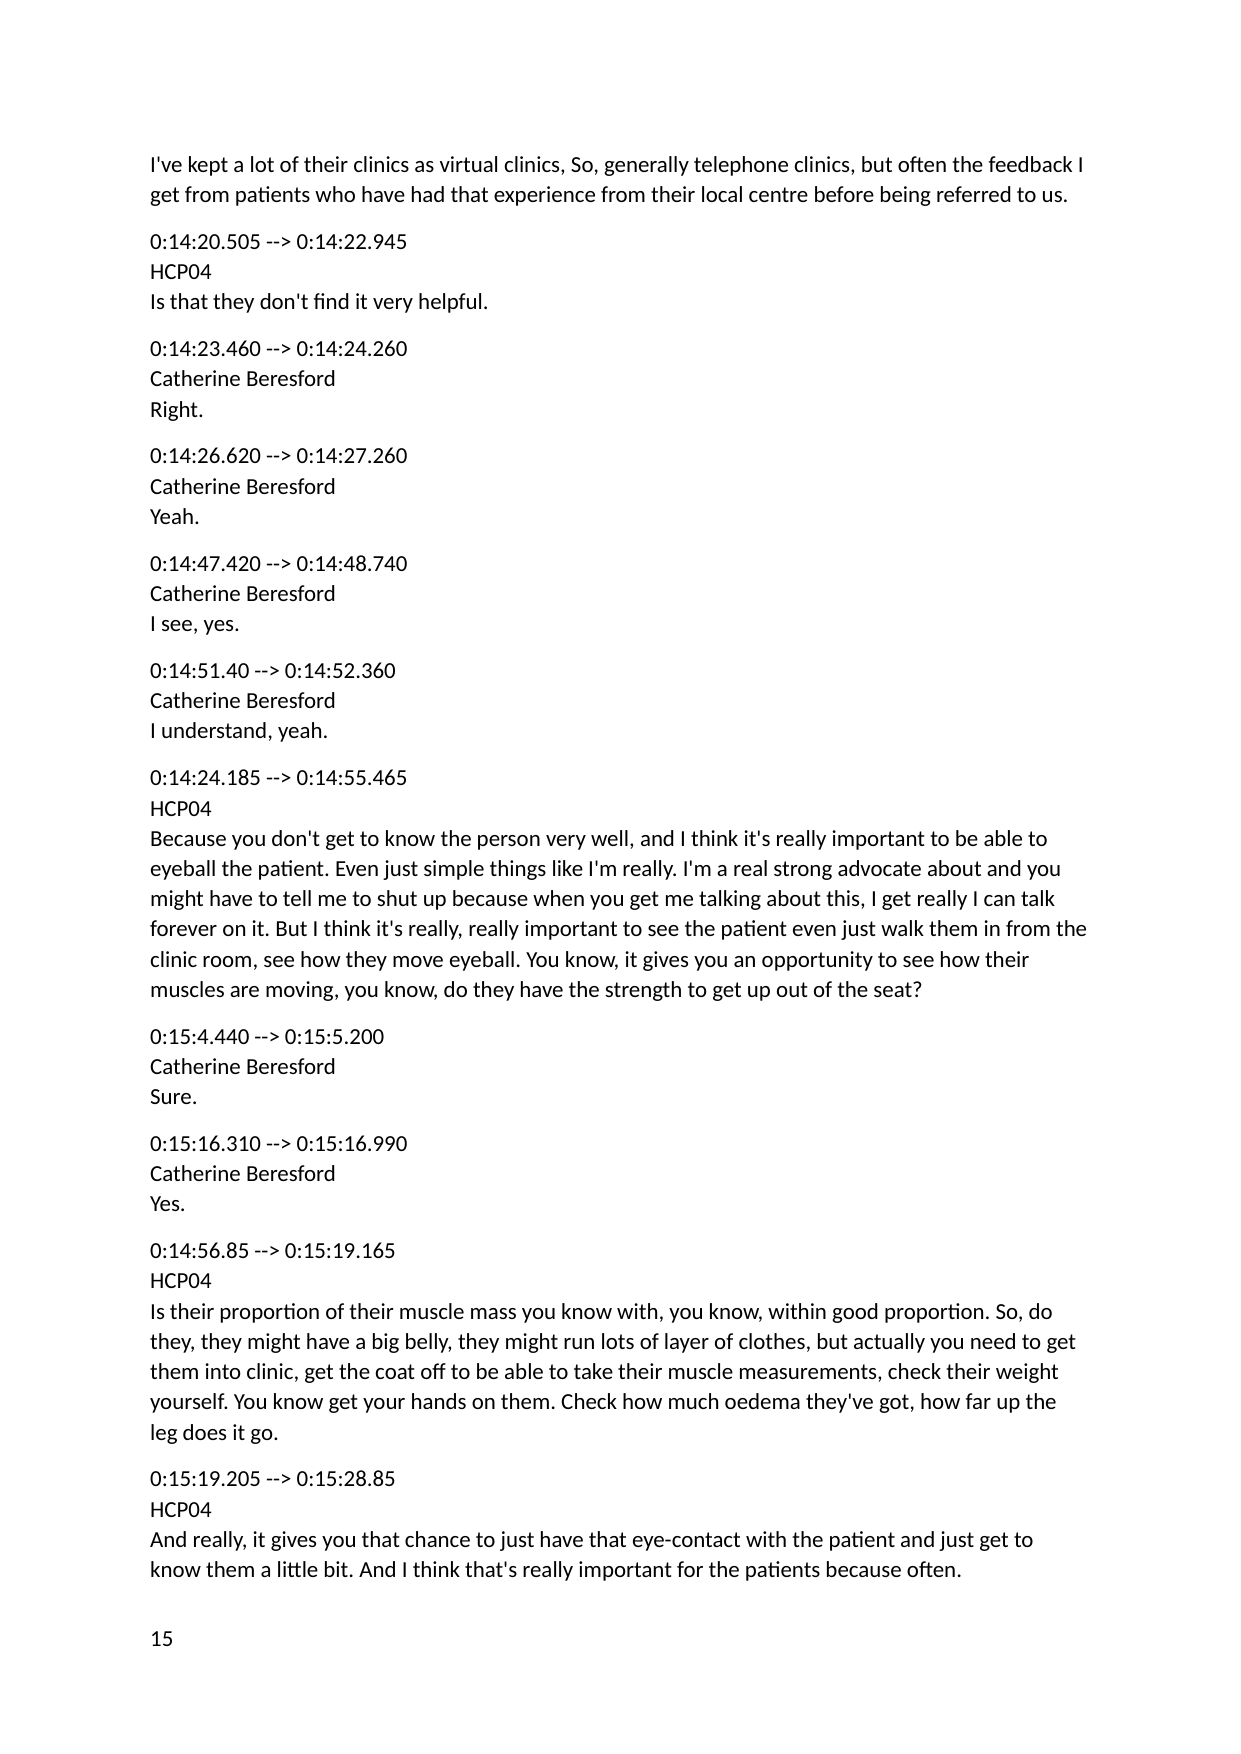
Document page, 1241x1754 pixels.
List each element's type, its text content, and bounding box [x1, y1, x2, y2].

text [150, 150, 1090, 208]
text 0:14:51.40 --> 0:14:52.360 Catherine Beresford I understand, yeah. [150, 656, 1090, 745]
text 0:14:56.85 --> 0:15:19.165 HCP04 Is their proportion of their muscle mass you know with, you know, within good proportion. So, do they, they might have a big belly, they might run lots of layer of clothes, but actually you need to get them into clinic, get the coat off to be able to take their muscle measurements, check their weight yourself. You know get your hands on them. Check how much oedema they've got, how far up the leg does it go. [150, 1236, 1090, 1446]
text 0:14:47.420 --> 0:14:48.740 Catherine Beresford I see, yes. [150, 549, 1090, 637]
text 0:14:26.620 --> 0:14:27.260 Catherine Beresford Yeah. [150, 442, 1090, 530]
text 0:15:16.310 --> 0:15:16.990 Catherine Beresford Yes. [150, 1129, 1090, 1218]
text 0:14:23.460 --> 0:14:24.260 Catherine Beresford Right. [150, 334, 1090, 423]
text 0:14:20.505 --> 0:14:22.945 HCP04 Is that they don't find it very helpful. [150, 227, 1090, 316]
text 0:15:19.205 --> 0:15:28.85 HCP04 And really, it gives you that chance to just have that eye-contact with the patient and just get to know them a little bit. And I think that's really important for the patients because often. [150, 1464, 1090, 1583]
text 0:15:4.440 --> 0:15:5.200 Catherine Beresford Sure. [150, 1022, 1090, 1110]
text 0:14:24.185 --> 0:14:55.465 HCP04 Because you don't get to know the person very well, and I think it's really important to be able to eyeball the patient. Even just simple things like I'm really. I'm a real strong advocate about and you might have to tell me to shut up because when you get me talking about this, I get really I can talk forever on it. But I think it's really, really important to see the patient even just walk them in from the clinic room, see how they move eyeball. You know, it gives you an opportunity to see how their muscles are moving, you know, do they have the strength to get up out of the seat? [150, 763, 1090, 1003]
